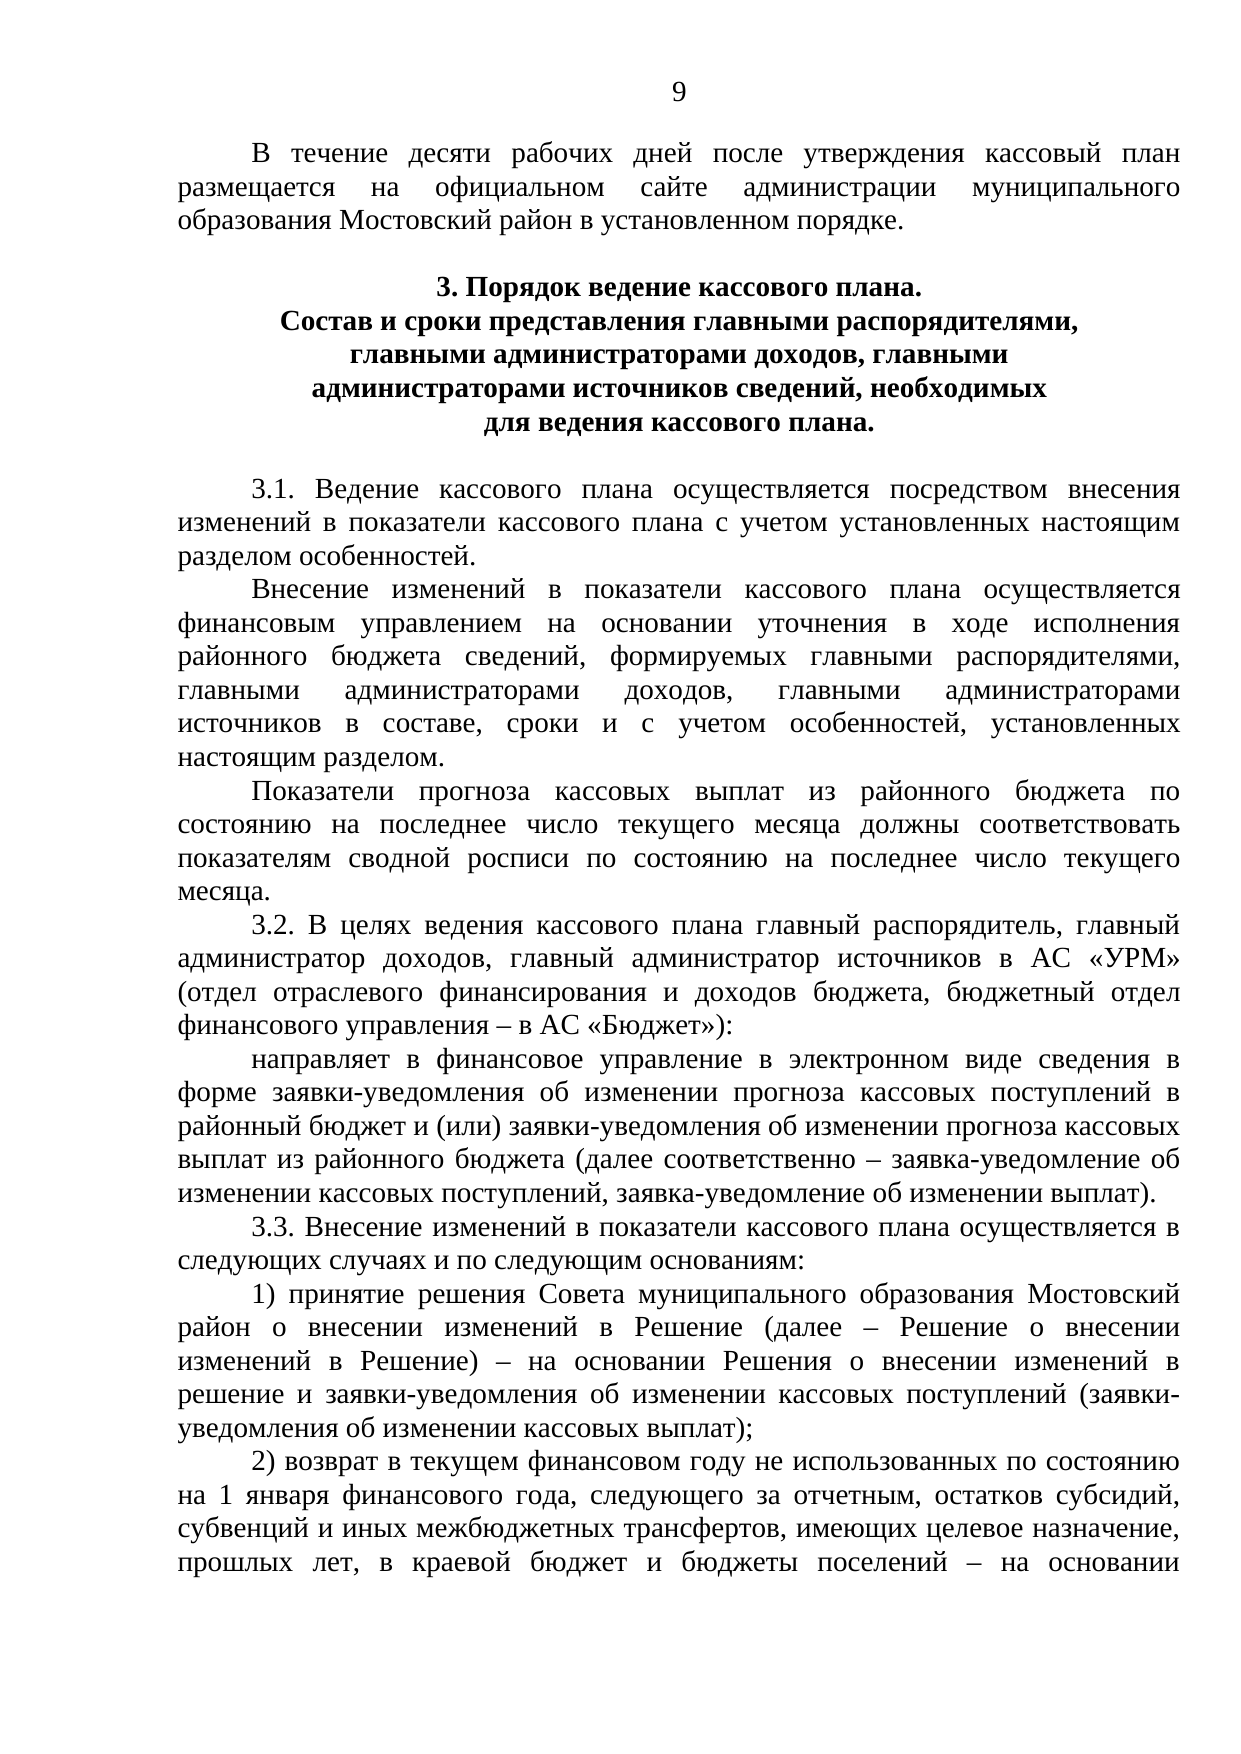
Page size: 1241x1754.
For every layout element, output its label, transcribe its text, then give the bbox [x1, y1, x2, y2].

text 3.2. В целях ведения кассового плана главный распорядитель, главный администратор доходов, главный администратор источников в АС «УРМ» (отдел отраслевого финансирования и доходов бюджета, бюджетный отдел финансового управления – в АС «Бюджет»): [177, 907, 1181, 1041]
text администраторами источников сведений, необходимых [177, 370, 1181, 404]
text 1) принятие решения Совета муниципального образования Мостовский район о внесении изменений в Решение (далее – Решение о внесении изменений в Решение) – на основании Решения о внесении изменений в решение и заявки-уведомления об изменении кассовых поступлений (заявки-уведомления об изменении кассовых выплат); [177, 1276, 1181, 1443]
text 3.1. Ведение кассового плана осуществляется посредством внесения изменений в показатели кассового плана с учетом установленных настоящим разделом особенностей. [177, 471, 1181, 571]
text Показатели прогноза кассовых выплат из районного бюджета по состоянию на последнее число текущего месяца должны соответствовать показателям сводной росписи по состоянию на последнее число текущего месяца. [177, 773, 1181, 907]
text главными администраторами доходов, главными [177, 337, 1181, 370]
text 3.3. Внесение изменений в показатели кассового плана осуществляется в следующих случаях и по следующим основаниям: [177, 1209, 1181, 1276]
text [177, 1443, 1181, 1578]
text В течение десяти рабочих дней после утверждения кассовый план размещается на официальном сайте администрации муниципального образования Мостовский район в установленном порядке. [177, 135, 1181, 236]
text направляет в финансовое управление в электронном виде сведения в форме заявки-уведомления об изменении прогноза кассовых поступлений в районный бюджет и (или) заявки-уведомления об изменении прогноза кассовых выплат из районного бюджета (далее соответственно – заявка-уведомление об изменении кассовых поступлений, заявка-уведомление об изменении выплат). [177, 1041, 1181, 1209]
text Внесение изменений в показатели кассового плана осуществляется финансовым управлением на основании уточнения в ходе исполнения районного бюджета сведений, формируемых главными распорядителями, главными администраторами доходов, главными администраторами источников в составе, сроки и с учетом особенностей, установленных настоящим разделом. [177, 571, 1181, 773]
text 3. Порядок ведение кассового плана. [177, 269, 1181, 303]
text Состав и сроки представления главными распорядителями, [177, 303, 1181, 337]
text для ведения кассового плана. [177, 404, 1181, 437]
